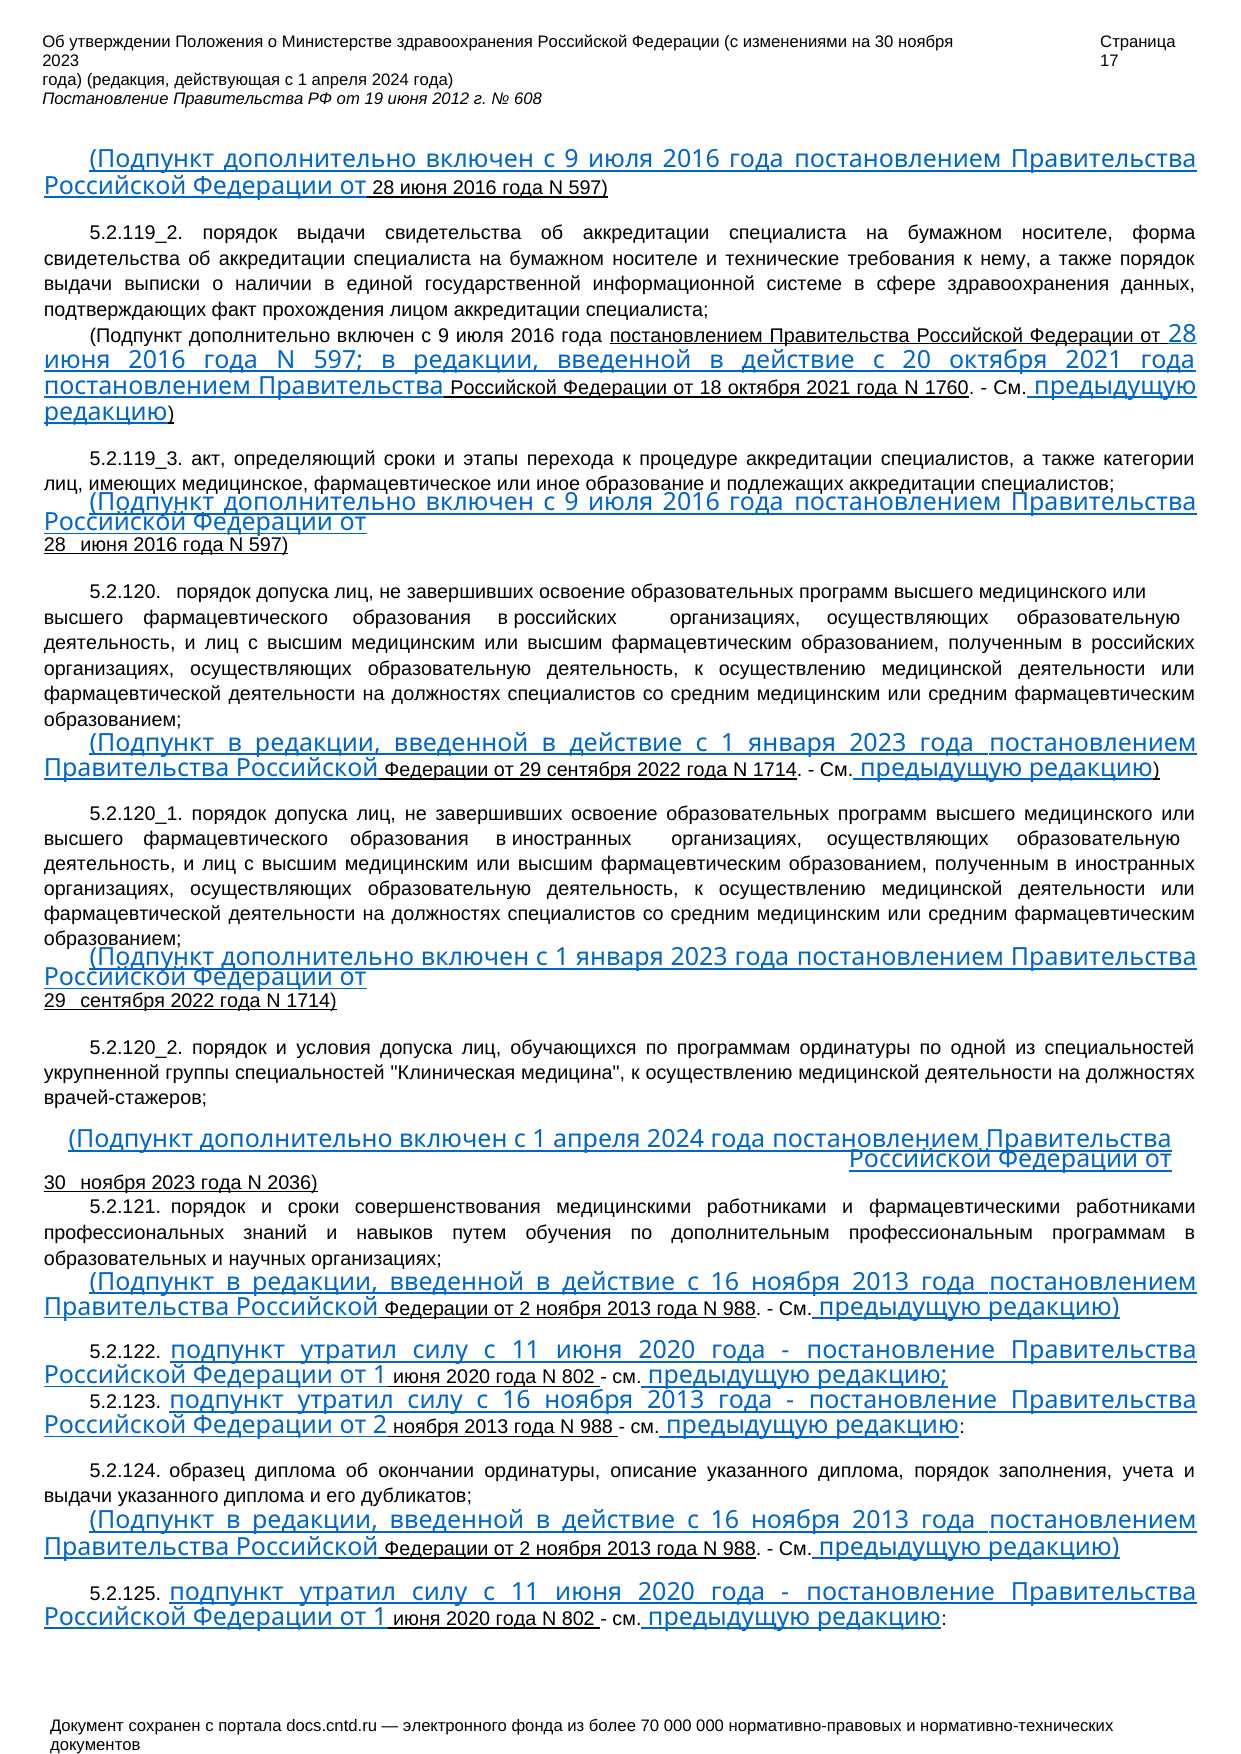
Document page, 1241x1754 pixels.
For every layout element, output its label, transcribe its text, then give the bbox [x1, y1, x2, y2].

list июня 2016 года N 597) [43, 536, 1197, 556]
list сентября 2022 года N 1714) [43, 992, 1197, 1011]
text 5.2.120_1. порядок допуска лиц, не завершивших освоение образовательных программ высшего медицинского или высшего фармацевтического образования в иностранных организациях, осуществляющих образовательную [43, 800, 1197, 850]
text (Подпункт дополнительно включен с 1 января 2023 года постановлением Правительства Российской Федерации от [43, 950, 1197, 989]
list образец диплома об окончании ординатуры, описание указанного диплома, порядок заполнения, учета и выдачи указанного диплома и его дубликатов; [43, 1457, 1197, 1507]
text высшего фармацевтического образования в российских организациях, осуществляющих образовательную [43, 604, 1197, 629]
list порядок и сроки совершенствования медицинскими работниками и фармацевтическими работниками профессиональных знаний и навыков путем обучения по дополнительным профессиональным программам в образовательных и научных организациях; [43, 1193, 1197, 1270]
list порядок допуска лиц, не завершивших освоение образовательных программ высшего медицинского или [43, 578, 1197, 604]
list ноября 2023 года N 2036) [43, 1174, 1197, 1193]
text 5.2.119_3. акт, определяющий сроки и этапы перехода к процедуре аккредитации специалистов, а также категории лиц, имеющих медицинское, фармацевтическое или иное образование и подлежащих аккредитации специалистов; [43, 445, 1197, 495]
text (Подпункт дополнительно включен с 9 июля 2016 года постановлением Правительства Российской Федерации от 28 июня 2016 года N 597; в редакции, введенной в действие с 20 октября 2021 года постановлением Правительства Российской Федерации от 18 октября 2021 года N 1760. - См. предыдущую редакцию) [43, 321, 1197, 425]
list подпункт утратил силу с 16 ноября 2013 года - постановление Правительства Российской Федерации от 2 ноября 2013 года N 988 - см. предыдущую редакцию: [43, 1389, 1197, 1439]
text 5.2.119_2. порядок выдачи свидетельства об аккредитации специалиста на бумажном носителе, форма свидетельства об аккредитации специалиста на бумажном носителе и технические требования к нему, а также порядок выдачи выписки о наличии в единой государственной информационной системе в сфере здравоохранения данных, подтверждающих факт прохождения лицом аккредитации специалиста; [43, 219, 1197, 321]
text (Подпункт в редакции, введенной в действие с 16 ноября 2013 года постановлением Правительства Российской Федерации от 2 ноября 2013 года N 988. - См. предыдущую редакцию) [43, 1270, 1197, 1320]
text (Подпункт дополнительно включен с 9 июля 2016 года постановлением Правительства Российской Федерации от 28 июня 2016 года N 597) [43, 147, 1197, 199]
text деятельность, и лиц с высшим медицинским или высшим фармацевтическим образованием, полученным в российских организациях, осуществляющих образовательную деятельность, к осуществлению медицинской деятельности или фармацевтической деятельности на должностях специалистов со средним медицинским или средним фармацевтическим образованием; [43, 629, 1197, 731]
text (Подпункт в редакции, введенной в действие с 16 ноября 2013 года постановлением Правительства Российской Федерации от 2 ноября 2013 года N 988. - См. предыдущую редакцию) [43, 1507, 1197, 1560]
text (Подпункт дополнительно включен с 9 июля 2016 года постановлением Правительства Российской Федерации от [43, 495, 1197, 534]
text 5.2.120_2. порядок и условия допуска лиц, обучающихся по программам ординатуры по одной из специальностей укрупненной группы специальностей "Клиническая медицина", к осуществлению медицинской деятельности на должностях врачей-стажеров; [43, 1034, 1197, 1109]
text деятельность, и лиц с высшим медицинским или высшим фармацевтическим образованием, полученным в иностранных организациях, осуществляющих образовательную деятельность, к осуществлению медицинской деятельности или фармацевтической деятельности на должностях специалистов со средним медицинским или средним фармацевтическим образованием; [43, 850, 1197, 950]
list подпункт утратил силу с 11 июня 2020 года - постановление Правительства Российской Федерации от 1 июня 2020 года N 802 - см. предыдущую редакцию: [43, 1580, 1197, 1630]
text (Подпункт в редакции, введенной в действие с 1 января 2023 года постановлением Правительства Российской Федерации от 29 сентября 2022 года N 1714. - См. предыдущую редакцию) [43, 731, 1197, 781]
list подпункт утратил силу с 11 июня 2020 года - постановление Правительства Российской Федерации от 1 июня 2020 года N 802 - см. предыдущую редакцию; [43, 1339, 1197, 1389]
text (Подпункт дополнительно включен с 1 апреля 2024 года постановлением Правительства Российской Федерации от [43, 1132, 1172, 1172]
